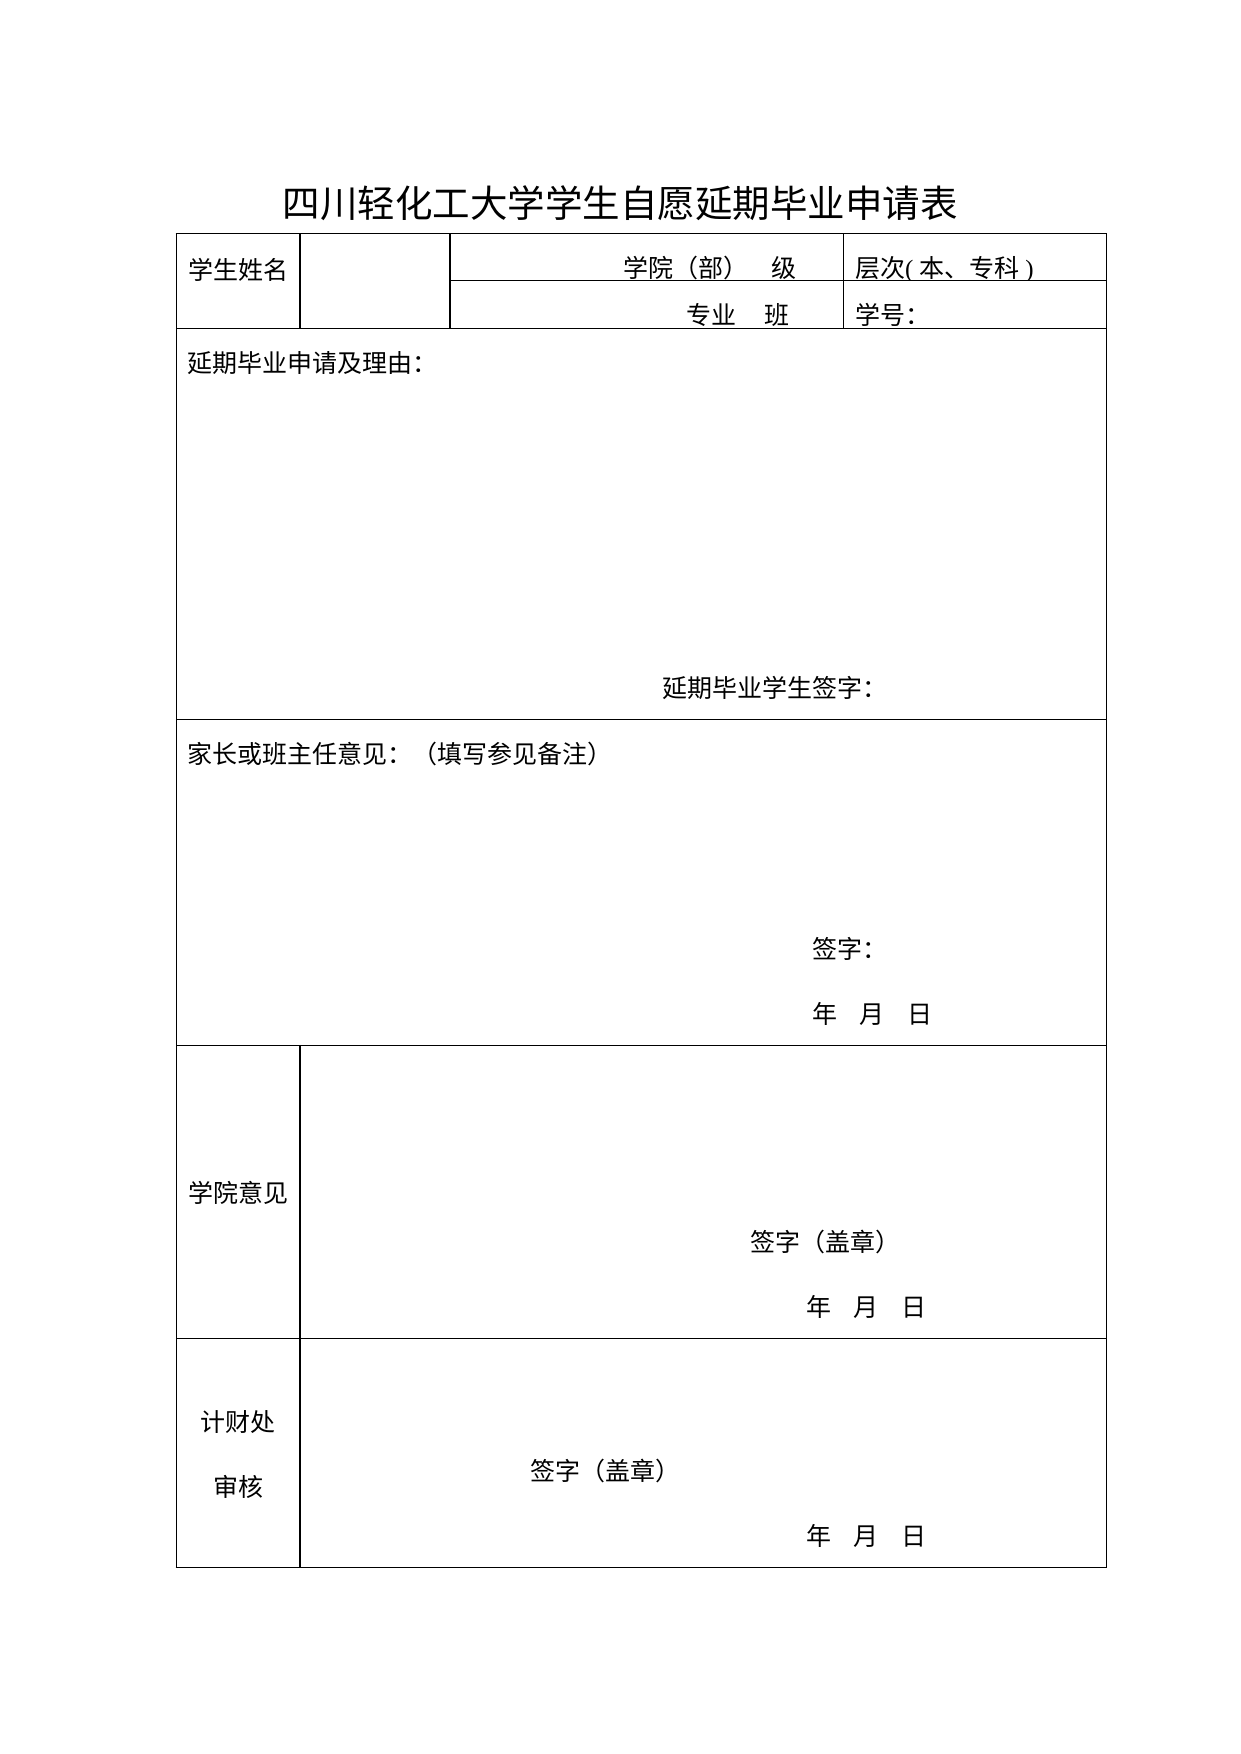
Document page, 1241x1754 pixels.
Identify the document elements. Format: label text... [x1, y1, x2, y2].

table_cell 签字（盖章） 年 月 日 [301, 1046, 1106, 1338]
table_cell 学号： [844, 281, 1106, 328]
table_cell 专业 班 [451, 281, 843, 328]
table_cell 计财处 审核 [177, 1339, 299, 1567]
table_header 学生姓名 [177, 234, 299, 328]
table_header 层次( 本、专科 ) [844, 234, 1106, 280]
table_header 学院（部） 级 [451, 234, 843, 280]
table_cell 学院意见 [177, 1046, 299, 1338]
table_cell 签字（盖章） 年 月 日 [301, 1339, 1106, 1567]
table_header [301, 234, 449, 328]
table_cell 家长或班主任意见：（填写参见备注） 签字： 年 月 日 [177, 720, 1106, 1045]
table_cell 延期毕业申请及理由： 延期毕业学生签字： [177, 329, 1106, 719]
text 四川轻化工大学学生自愿延期毕业申请表 [187, 168, 1053, 233]
